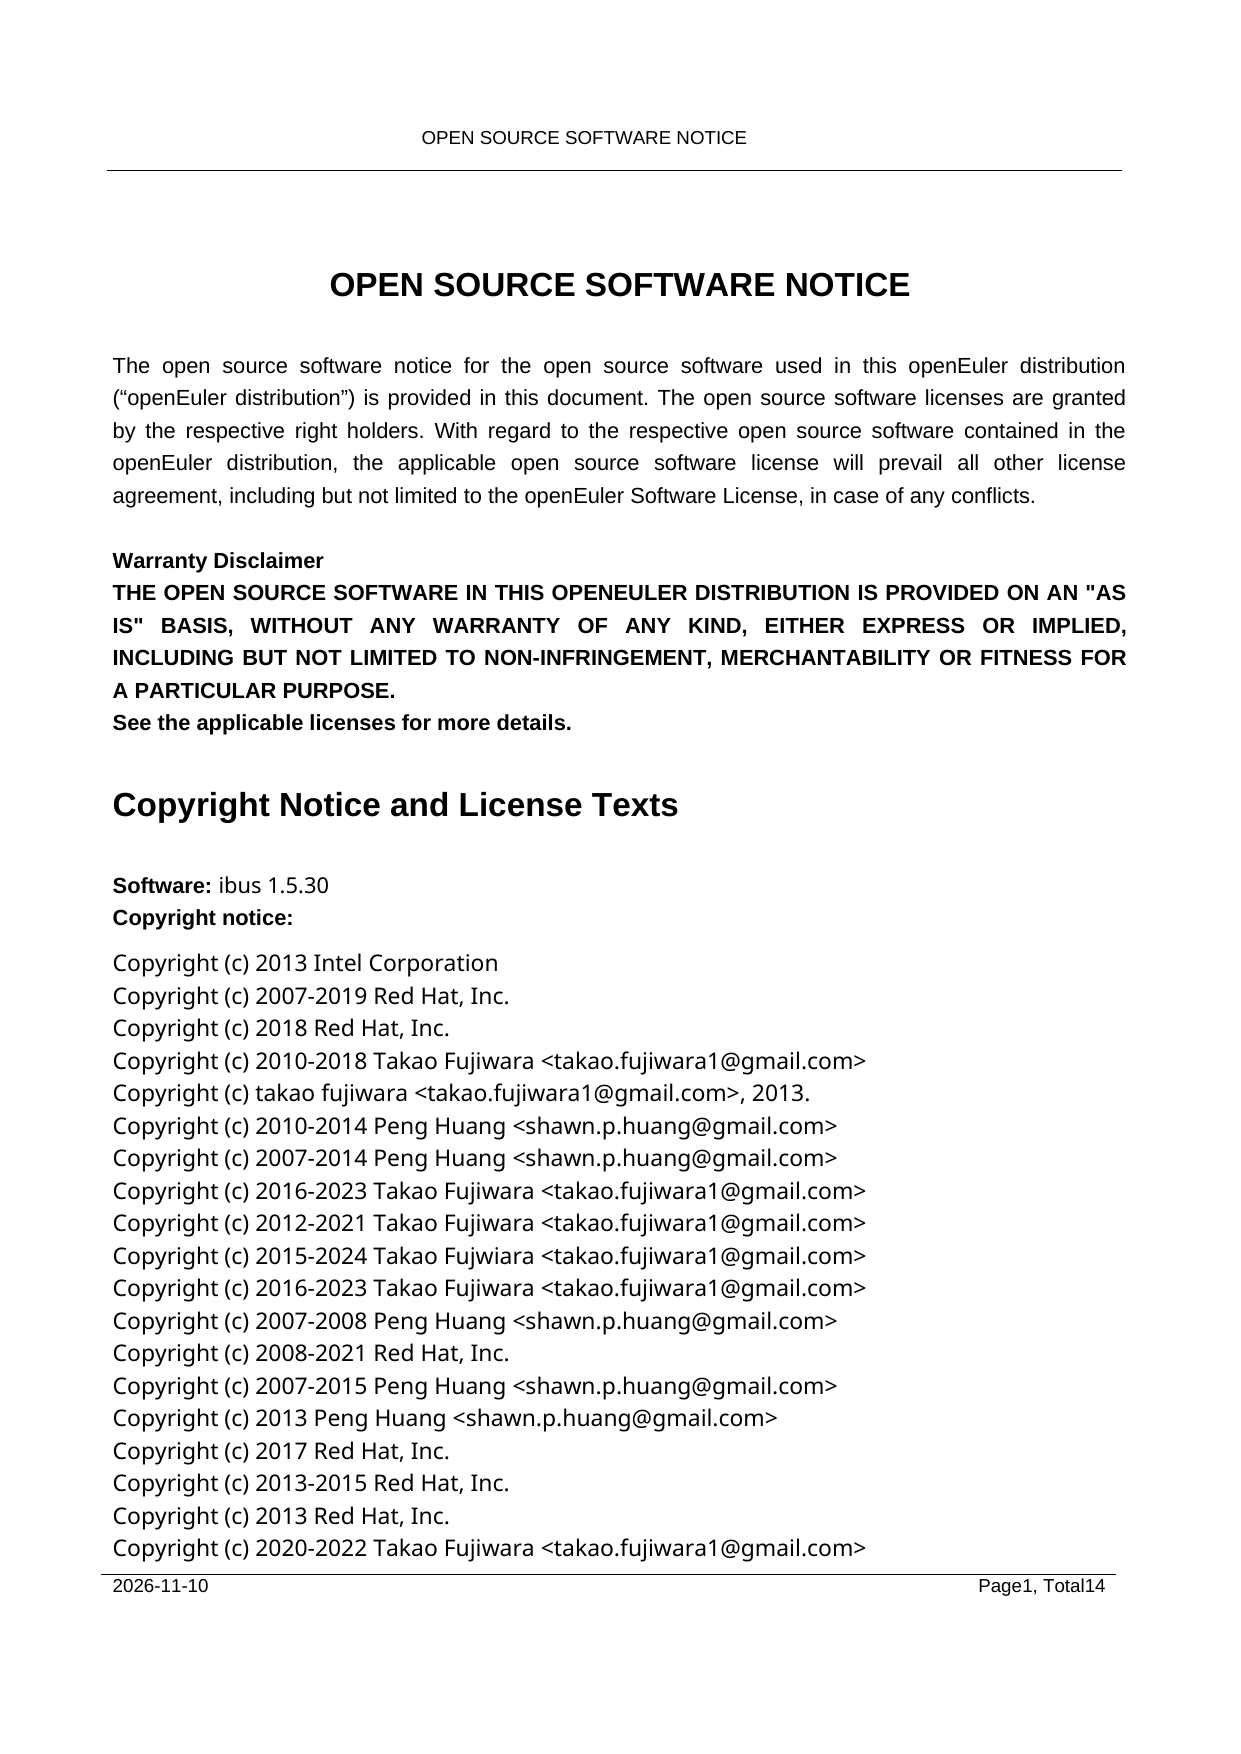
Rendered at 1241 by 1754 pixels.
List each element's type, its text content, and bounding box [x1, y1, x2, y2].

text Copyright Notice and License Texts [112, 771, 1128, 836]
text Warranty Disclaimer [112, 544, 1128, 576]
text OPEN SOURCE SOFTWARE NOTICE [112, 251, 1128, 316]
title Software: ibus 1.5.30 [112, 869, 1128, 901]
text The open source software notice for the open source software used in this openEuler distribution (“openEuler distribution”) is provided in this document. The open source software licenses are granted by the respective right holders. With regard to the respective open source software contained in the openEuler distribution, the applicable open source software license will prevail all other license agreement, including but not limited to the openEuler Software License, in case of any conflicts. [112, 349, 1128, 511]
text Copyright notice: [112, 901, 1128, 934]
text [112, 947, 1128, 1564]
text THE OPEN SOURCE SOFTWARE IN THIS OPENEULER DISTRIBUTION IS PROVIDED ON AN "AS IS" BASIS, WITHOUT ANY WARRANTY OF ANY KIND, EITHER EXPRESS OR IMPLIED, INCLUDING BUT NOT LIMITED TO NON-INFRINGEMENT, MERCHANTABILITY OR FITNESS FOR A PARTICULAR PURPOSE. See the applicable licenses for more details. [112, 576, 1128, 739]
